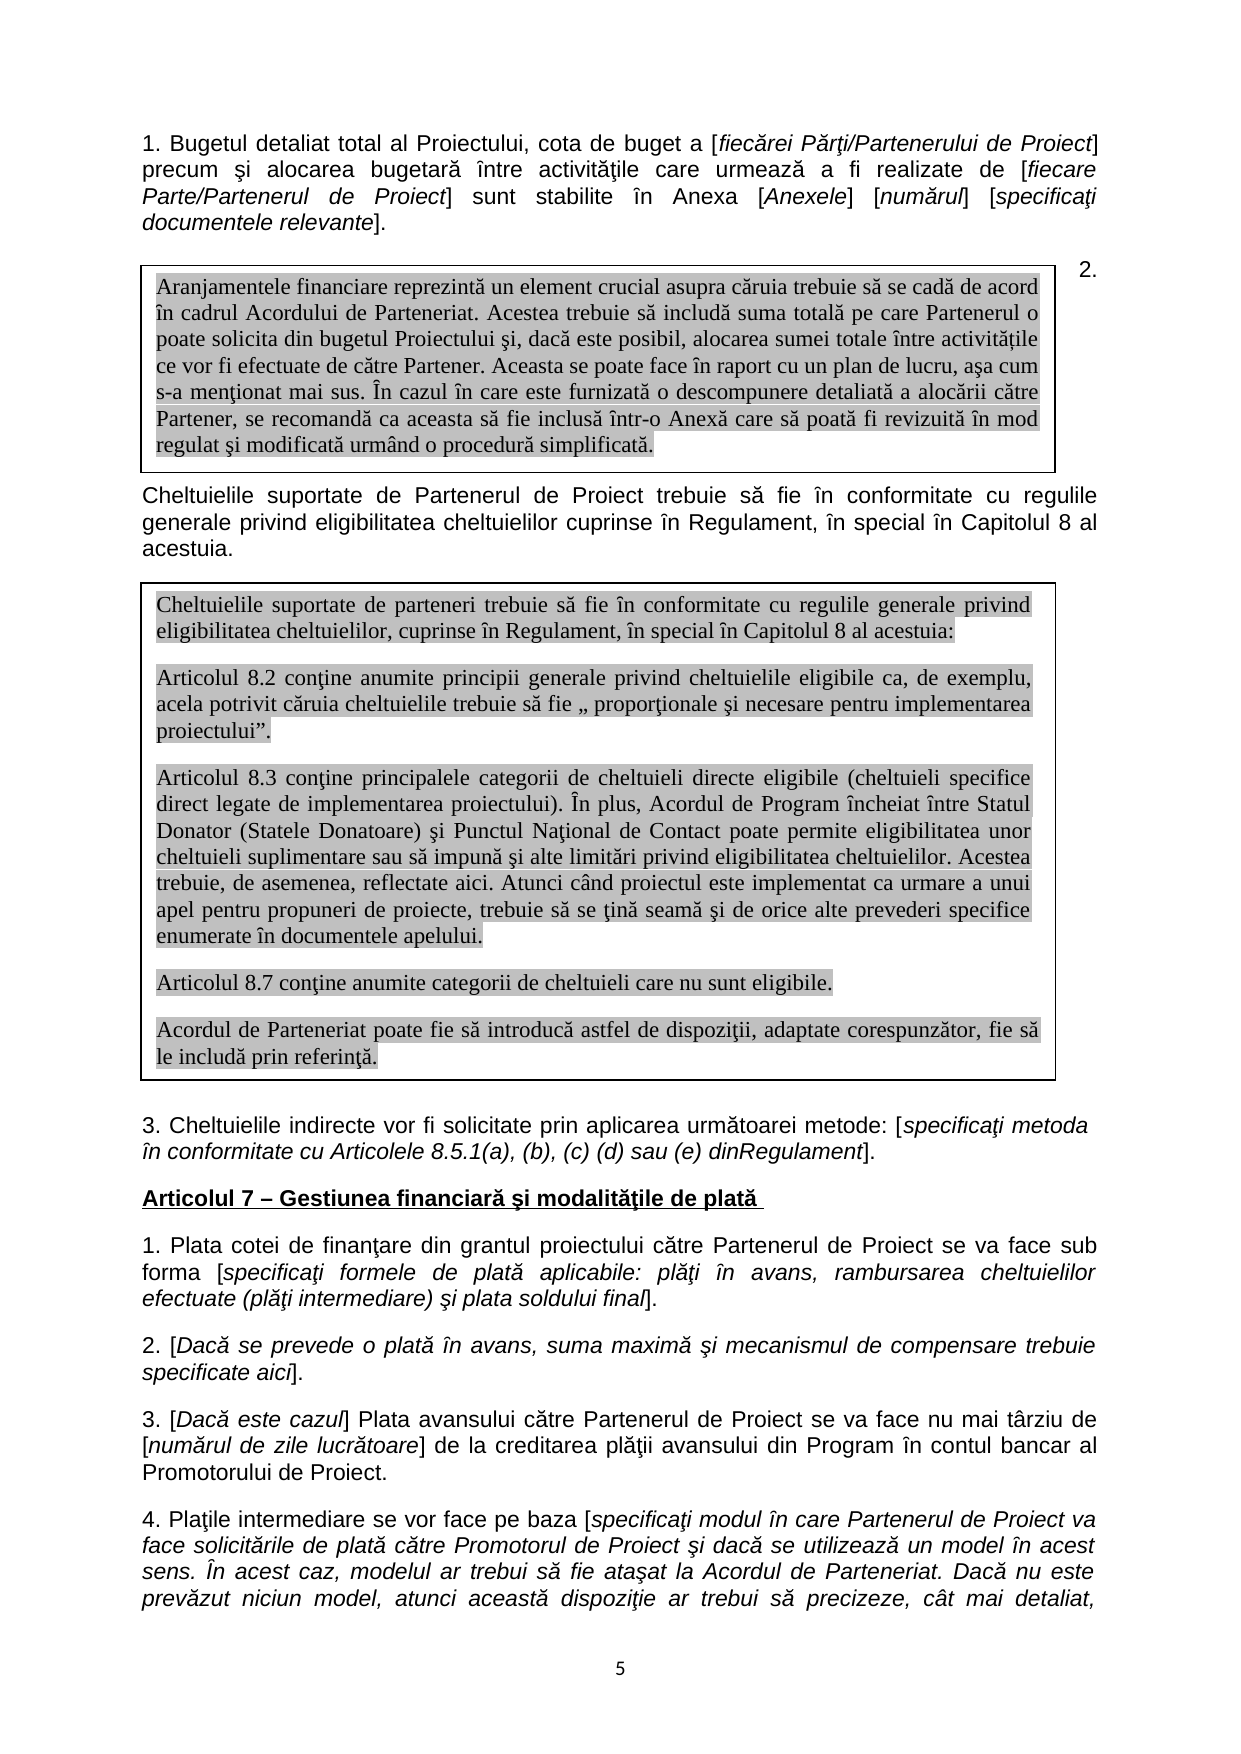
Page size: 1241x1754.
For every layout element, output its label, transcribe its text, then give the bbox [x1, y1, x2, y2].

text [142, 1506, 1098, 1611]
text Articolul 7 – Gestiunea financiară şi modalităţile de plată [142, 1185, 1098, 1211]
text 3. Cheltuielile indirecte vor fi solicitate prin aplicarea următoarei metode: [specificaţi metoda ȋn conformitate cu Articolele 8.5.1(a), (b), (c) (d) sau (e) dinRegulament]. [142, 582, 1090, 1164]
text 3. [Dacă este cazul] Plata avansului către Partenerul de Proiect se va face nu mai târziu de [numărul de zile lucrătoare] de la creditarea plăţii avansului din Program ȋn contul bancar al Promotorului de Proiect. [142, 1406, 1098, 1485]
text 1. Plata cotei de finanţare din grantul proiectului către Partenerul de Proiect se va face sub forma [specificaţi formele de plată aplicabile: plăţi ȋn avans, rambursarea cheltuielilor efectuate (plăţi intermediare) şi plata soldului final]. [142, 1232, 1098, 1311]
text 1. Bugetul detaliat total al Proiectului, cota de buget a [fiecărei Părţi/Partenerului de Proiect] precum şi alocarea bugetară ȋntre activităţile care urmează a fi realizate de [fiecare Parte/Partenerul de Proiect] sunt stabilite ȋn Anexa [Anexele] [numărul] [specificaţi documentele relevante]. [142, 130, 1098, 235]
text 2. [Dacă se prevede o plată ȋn avans, suma maximă şi mecanismul de compensare trebuie specificate aici]. [142, 1332, 1098, 1385]
text 2. Cheltuielile suportate de Partenerul de Proiect trebuie să fie ȋn conformitate cu regulile generale privind eligibilitatea cheltuielilor cuprinse ȋn Regulament, ȋn special ȋn Capitolul 8 al acestuia. [142, 256, 1098, 561]
